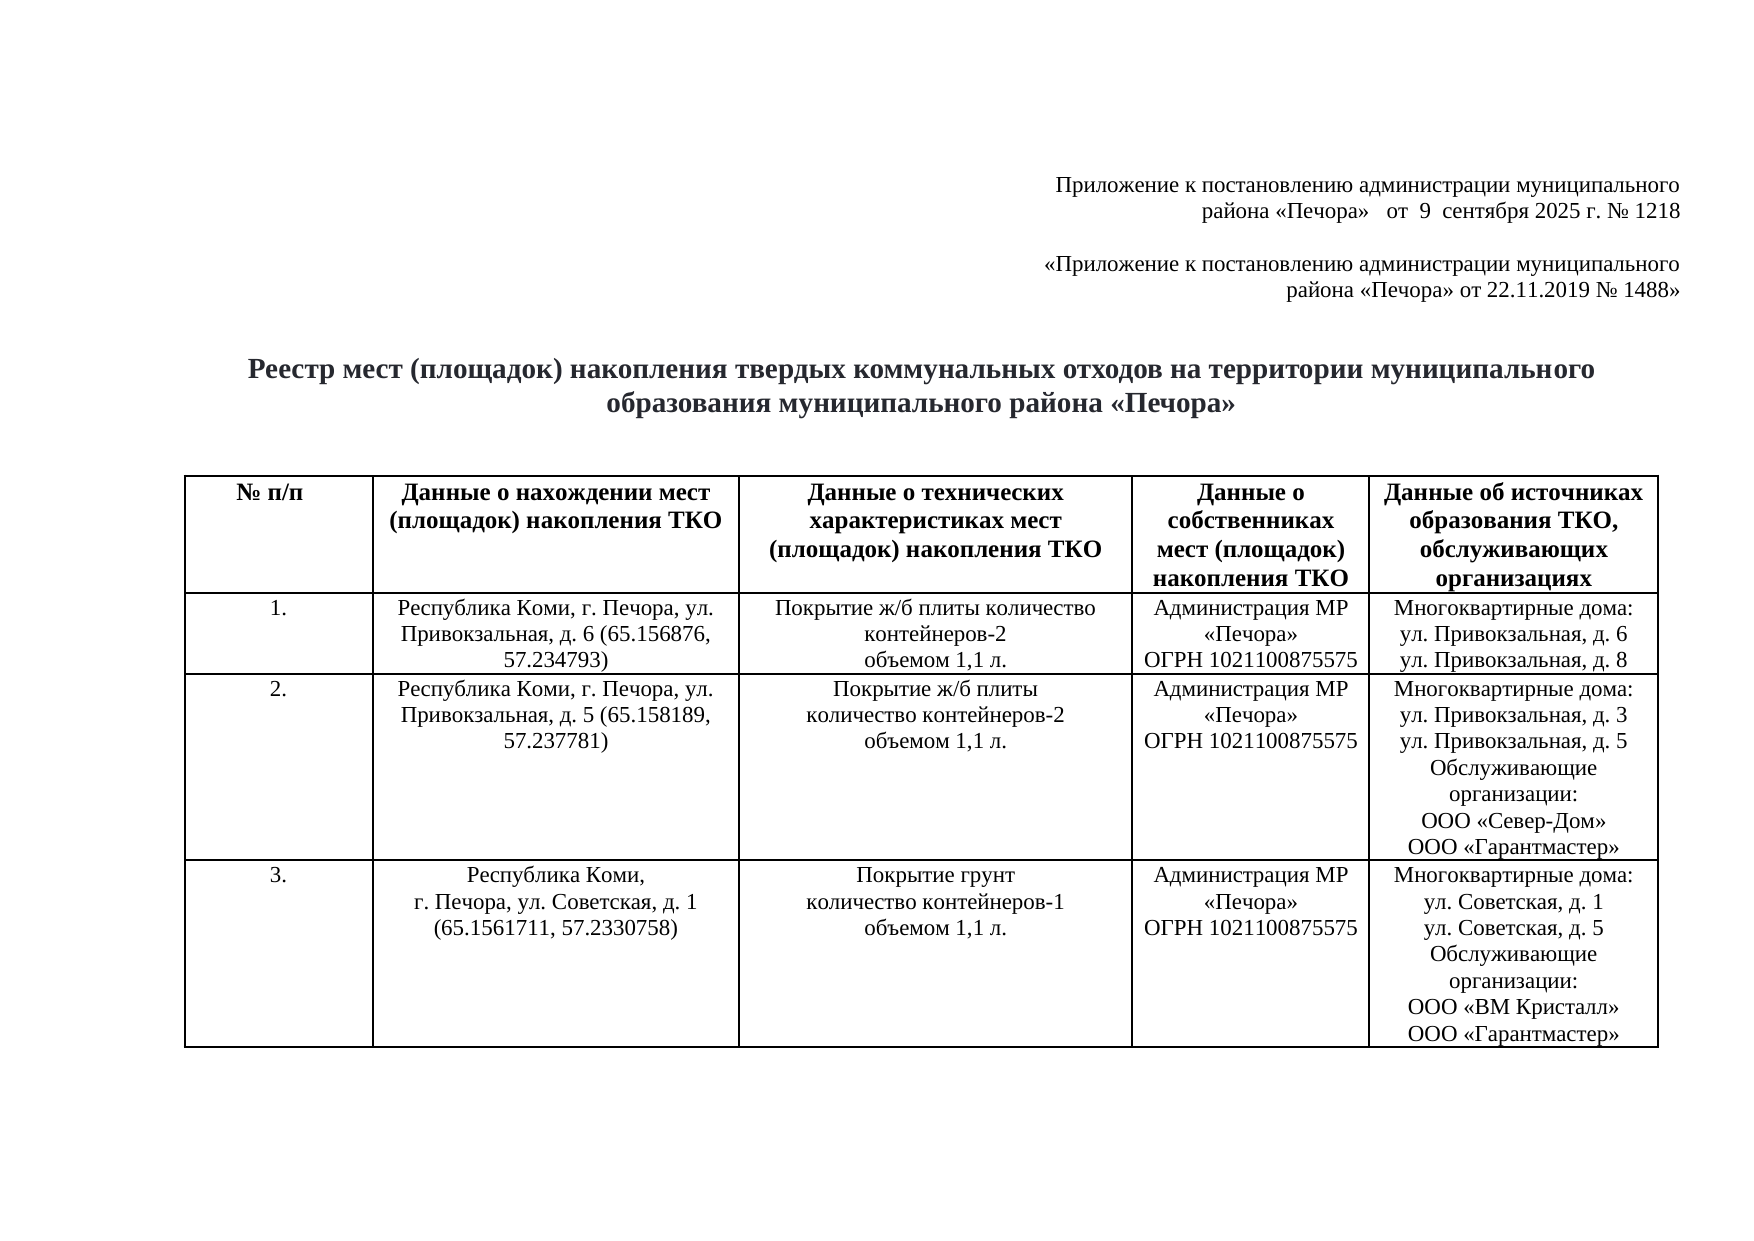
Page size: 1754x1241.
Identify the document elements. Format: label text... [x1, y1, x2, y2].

table_header Приложение к постановлению администрации муниципального района «Печора» от 9 сентября 2025 г. № 1218 «Приложение к постановлению администрации муниципального района «Печора» от 22.11.2019 № 1488» [975, 171, 1692, 340]
table_cell Покрытие ж/б плиты количество контейнеров-2 объемом 1,1 л. [740, 594, 1131, 673]
table_cell Многоквартирные дома: ул. Привокзальная, д. 6 ул. Привокзальная, д. 8 [1370, 594, 1657, 673]
table_cell Республика Коми, г. Печора, ул. Привокзальная, д. 5 (65.158189, 57.237781) [374, 675, 738, 859]
table_header Данные о нахождении мест (площадок) накопления ТКО [374, 477, 738, 592]
table_cell Администрация МР «Печора» ОГРН 1021100875575 [1133, 861, 1368, 1046]
table_cell Администрация МР «Печора» ОГРН 1021100875575 [1133, 594, 1368, 673]
table_cell Республика Коми, г. Печора, ул. Советская, д. 1 (65.1561711, 57.2330758) [374, 861, 738, 1046]
table_cell [186, 594, 372, 673]
table_cell [186, 861, 372, 1046]
table_cell Администрация МР «Печора» ОГРН 1021100875575 [1133, 675, 1368, 859]
table_cell Многоквартирные дома: ул. Советская, д. 1 ул. Советская, д. 5 Обслуживающие организации: ООО «ВМ Кристалл» ООО «Гарантмастер» [1370, 861, 1657, 1046]
table_header Данные о технических характеристиках мест (площадок) накопления ТКО [740, 477, 1131, 592]
table_cell Покрытие ж/б плиты количество контейнеров-2 объемом 1,1 л. [740, 675, 1131, 859]
table_cell Республика Коми, г. Печора, ул. Привокзальная, д. 6 (65.156876, 57.234793) [374, 594, 738, 673]
table_cell Покрытие грунт количество контейнеров-1 объемом 1,1 л. [740, 861, 1131, 1046]
text Реестр мест (площадок) накопления твердых коммунальных отходов на территории муниципального образования муниципального района «Печора» [177, 351, 1665, 418]
table_header № п/п [186, 477, 372, 592]
table_header Данные об источниках образования ТКО, обслуживающих организациях [1370, 477, 1657, 592]
table_cell [186, 675, 372, 859]
table_cell Многоквартирные дома: ул. Привокзальная, д. 3 ул. Привокзальная, д. 5 Обслуживающие организации: ООО «Север-Дом» ООО «Гарантмастер» [1370, 675, 1657, 859]
table_header Данные о собственниках мест (площадок) накопления ТКО [1133, 477, 1368, 592]
